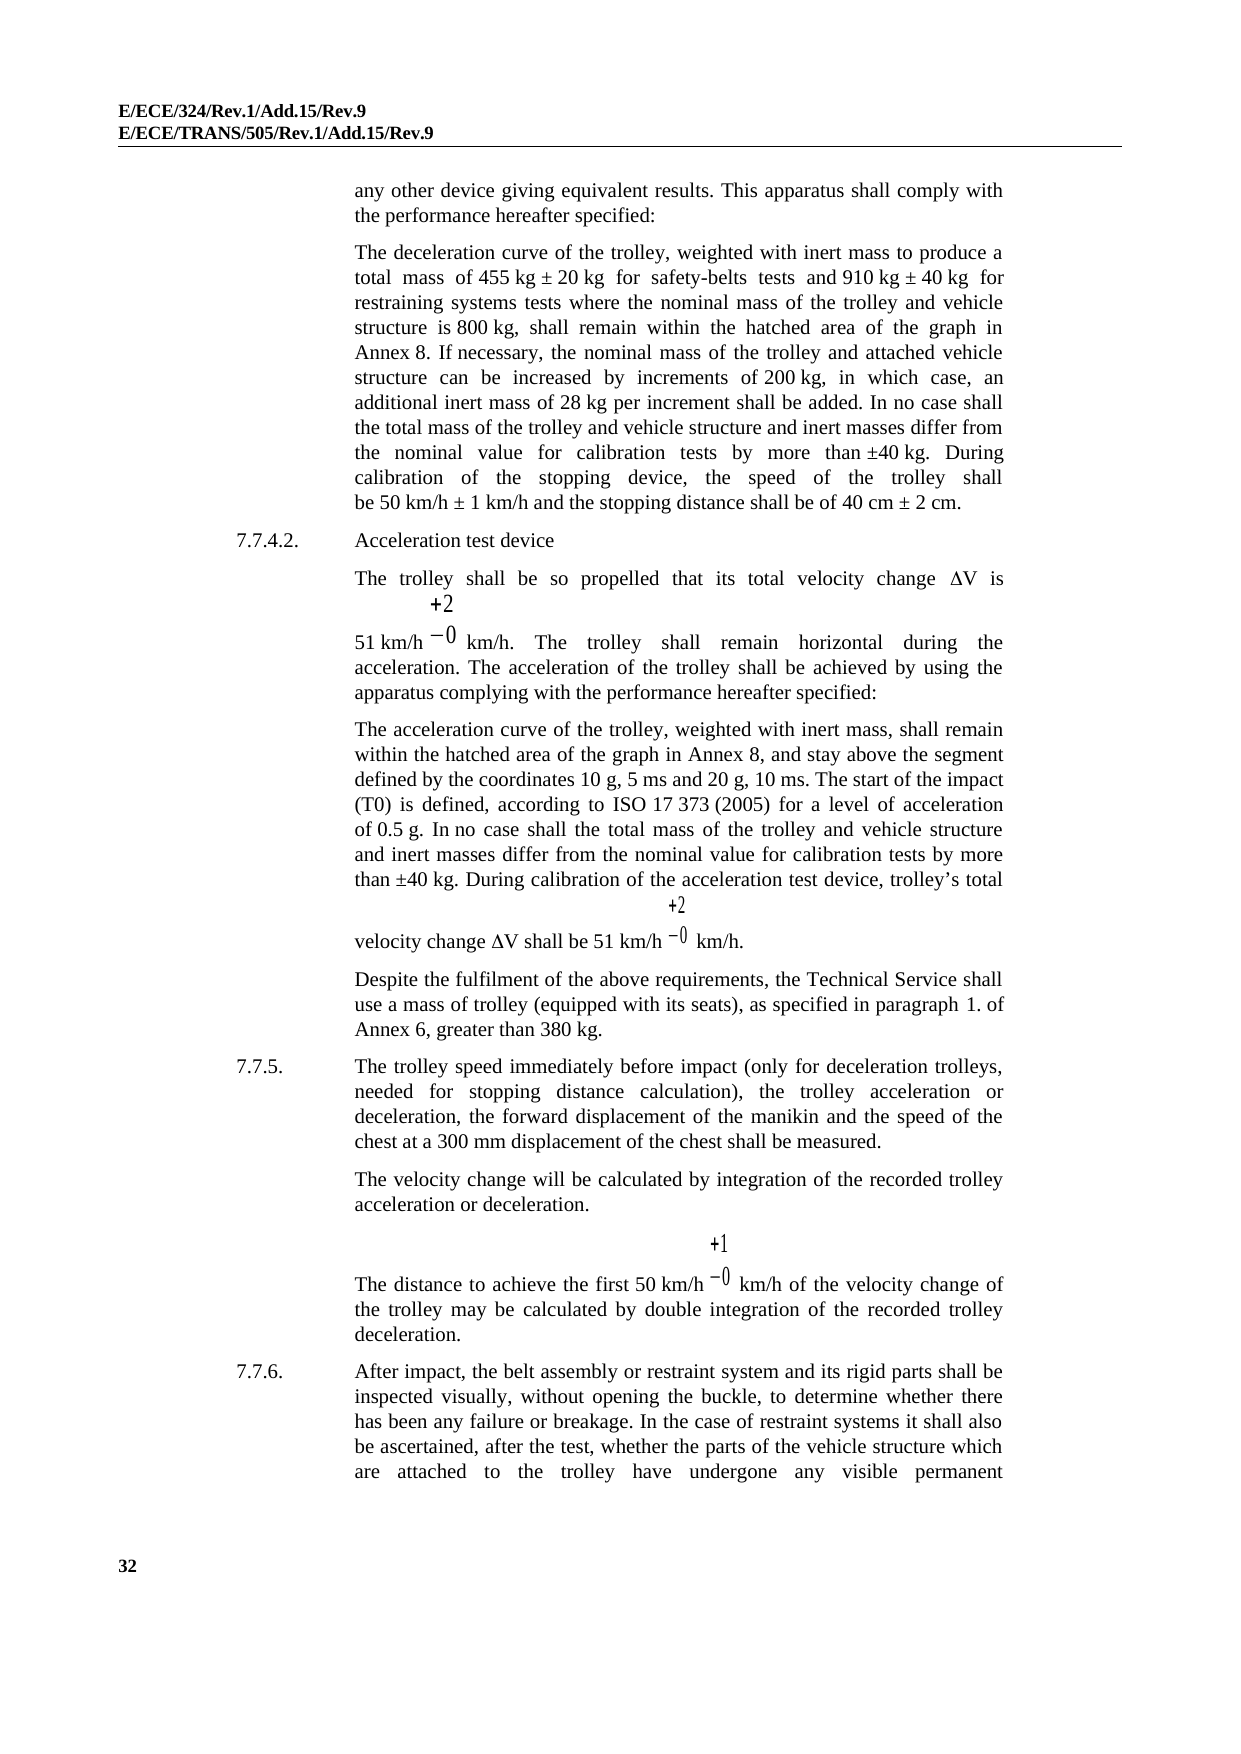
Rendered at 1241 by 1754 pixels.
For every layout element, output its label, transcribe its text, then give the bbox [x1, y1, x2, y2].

text The velocity change will be calculated by integration of the recorded trolley acceleration or deceleration. [236, 1166, 1004, 1216]
text The trolley shall be so propelled that its total velocity change V is 51 km/h km/h. The trolley shall remain horizontal during the acceleration. The acceleration of the trolley shall be achieved by using the apparatus complying with the performance hereafter specified: [236, 565, 1004, 704]
text 7.7.4.2. Acceleration test device [236, 527, 1004, 552]
text 7.7.5. The trolley speed immediately before impact (only for deceleration trolleys, needed for stopping distance calculation), the trolley acceleration or deceleration, the forward displacement of the manikin and the speed of the chest at a 300 mm displacement of the chest shall be measured. [236, 1053, 1004, 1153]
text The deceleration curve of the trolley, weighted with inert mass to produce a total mass of 455 kg ± 20 kg for safety-belts tests and 910 kg ± 40 kg for restraining systems tests where the nominal mass of the trolley and vehicle structure is 800 kg, shall remain within the hatched area of the graph in Annex 8. If necessary, the nominal mass of the trolley and attached vehicle structure can be increased by increments of 200 kg, in which case, an additional inert mass of 28 kg per increment shall be added. In no case shall the total mass of the trolley and vehicle structure and inert masses differ from the nominal value for calibration tests by more than ±40 kg. During calibration of the stopping device, the speed of the trolley shall be 50 km/h ± 1 km/h and the stopping distance shall be of 40 cm ± 2 cm. [236, 240, 1004, 515]
text The distance to achieve the first 50 km/h km/h of the velocity change of the trolley may be calculated by double integration of the recorded trolley deceleration. [236, 1228, 1004, 1346]
text The acceleration curve of the trolley, weighted with inert mass, shall remain within the hatched area of the graph in Annex 8, and stay above the segment defined by the coordinates 10 g, 5 ms and 20 g, 10 ms. The start of the impact (T0) is defined, according to ISO 17 373 (2005) for a level of acceleration of 0.5 g. In no case shall the total mass of the trolley and vehicle structure and inert masses differ from the nominal value for calibration tests by more than ±40 kg. During calibration of the acceleration test device, trolley’s total velocity change V shall be 51 km/h km/h. [236, 716, 1004, 953]
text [236, 1358, 1004, 1483]
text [236, 177, 1004, 227]
text Despite the fulfilment of the above requirements, the Technical Service shall use a mass of trolley (equipped with its seats), as specified in paragraph 1. of Annex 6, greater than 380 kg. [236, 966, 1004, 1041]
